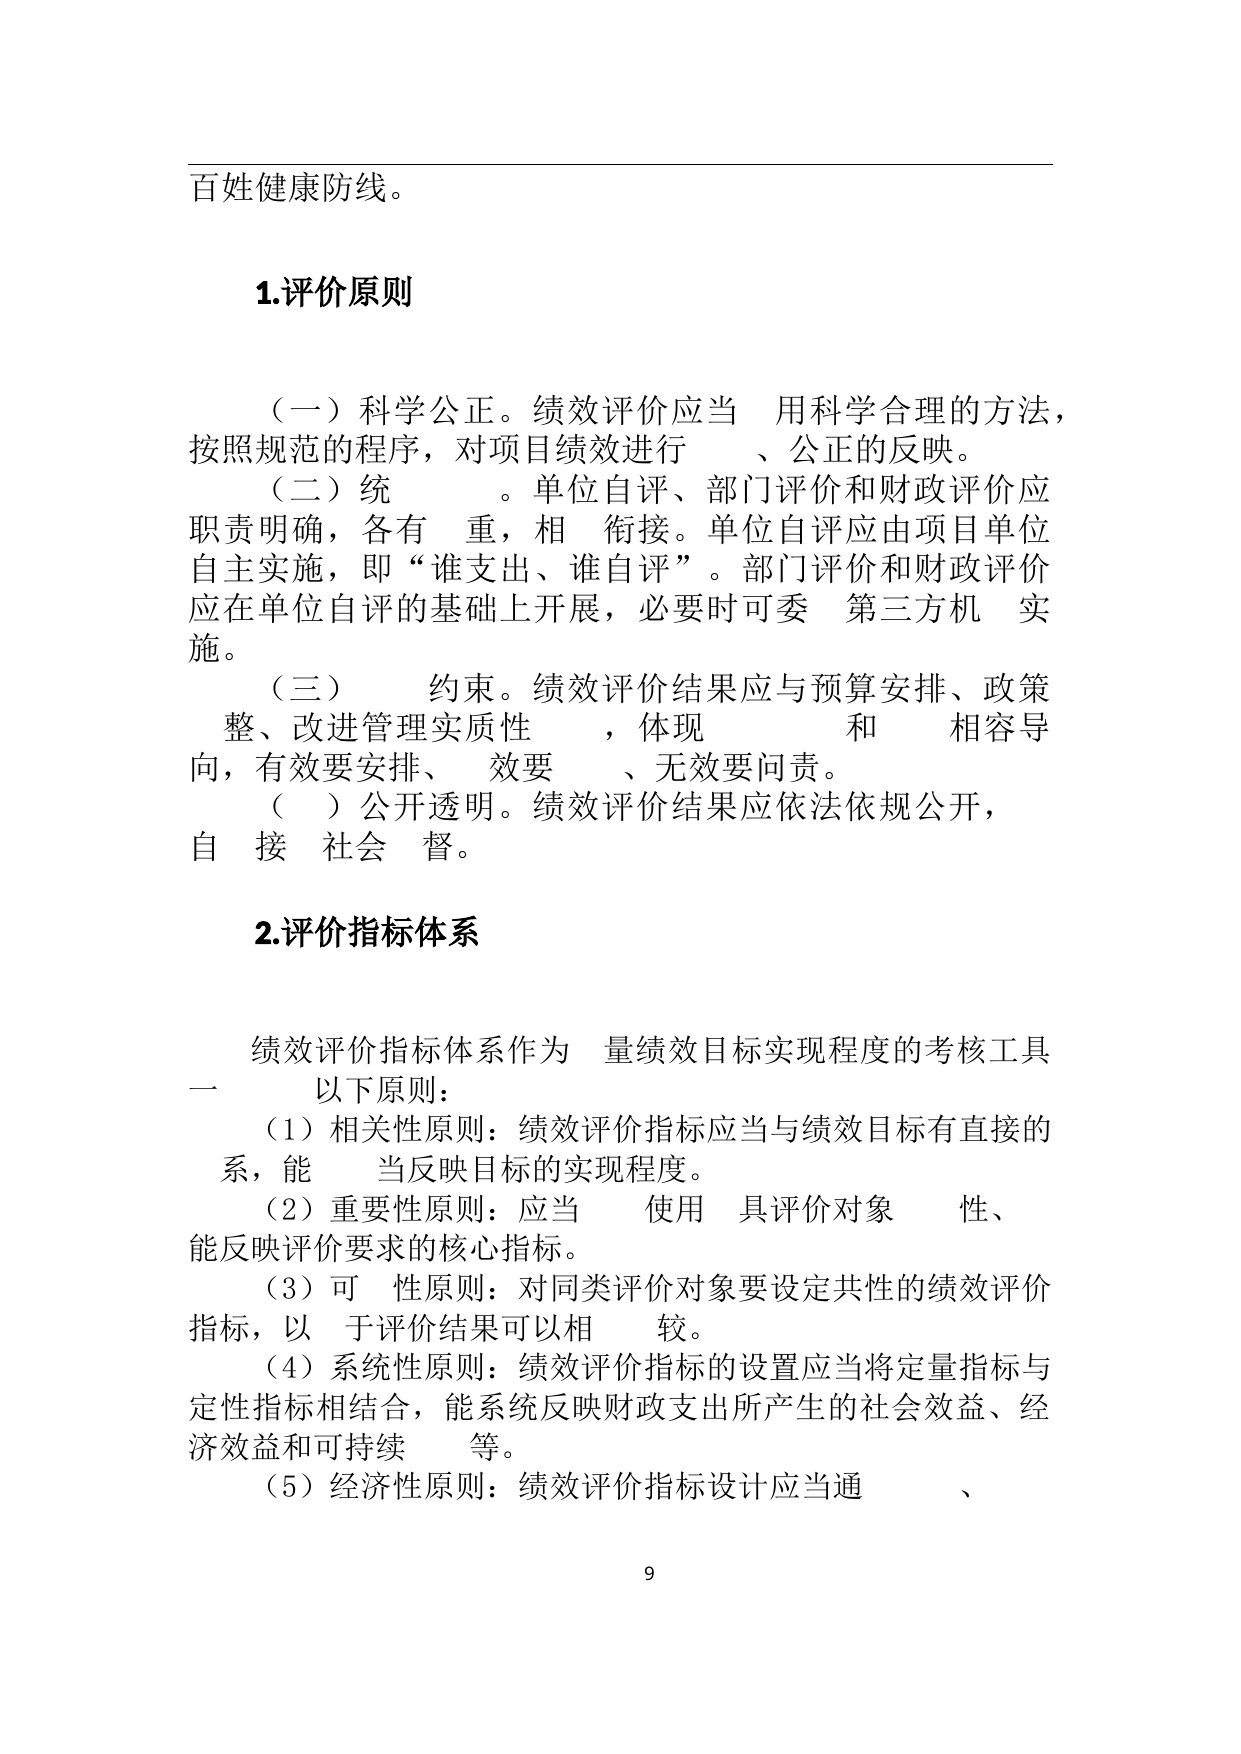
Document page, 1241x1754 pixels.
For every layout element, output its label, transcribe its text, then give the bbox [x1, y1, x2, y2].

text （2）重要性原则：应当优先使用最具评价对象代表性、最能反映评价要求的核心指标。 [187, 1187, 1053, 1266]
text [187, 1465, 1053, 1504]
text （3）可比性原则：对同类评价对象要设定共性的绩效评价指标，以便于评价结果可以相互比较。 [187, 1266, 1053, 1346]
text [187, 165, 1053, 205]
subtitle 1.评价原则 [187, 251, 1053, 330]
text （三）激励约束。绩效评价结果应与预算安排、政策调整、改进管理实质性挂钩，体现奖优罚劣和激励相容导向，有效要安排、低效要压减、无效要问责。 [187, 666, 1053, 785]
subtitle 2.评价指标体系 [187, 891, 1053, 971]
text （二）统筹兼顾。单位自评、部门评价和财政评价应职责明确，各有侧重，相互衔接。单位自评应由项目单位自主实施，即“谁支出、谁自评”。部门评价和财政评价应在单位自评的基础上开展，必要时可委托第三方机构实施。 [187, 467, 1053, 666]
text （1）相关性原则：绩效评价指标应当与绩效目标有直接的联系，能够恰当反映目标的实现程度。 [187, 1107, 1053, 1187]
text 绩效评价指标体系作为衡量绩效目标实现程度的考核工具，一般遵循以下原则： [187, 1028, 1053, 1107]
text （4）系统性原则：绩效评价指标的设置应当将定量指标与定性指标相结合，能系统反映财政支出所产生的社会效益、经济效益和可持续影响等。 [187, 1346, 1053, 1465]
text （一）科学公正。绩效评价应当运用科学合理的方法，按照规范的程序，对项目绩效进行客观、公正的反映。 [187, 388, 1053, 467]
text （四）公开透明。绩效评价结果应依法依规公开，并自觉接受社会监督。 [187, 785, 1053, 864]
